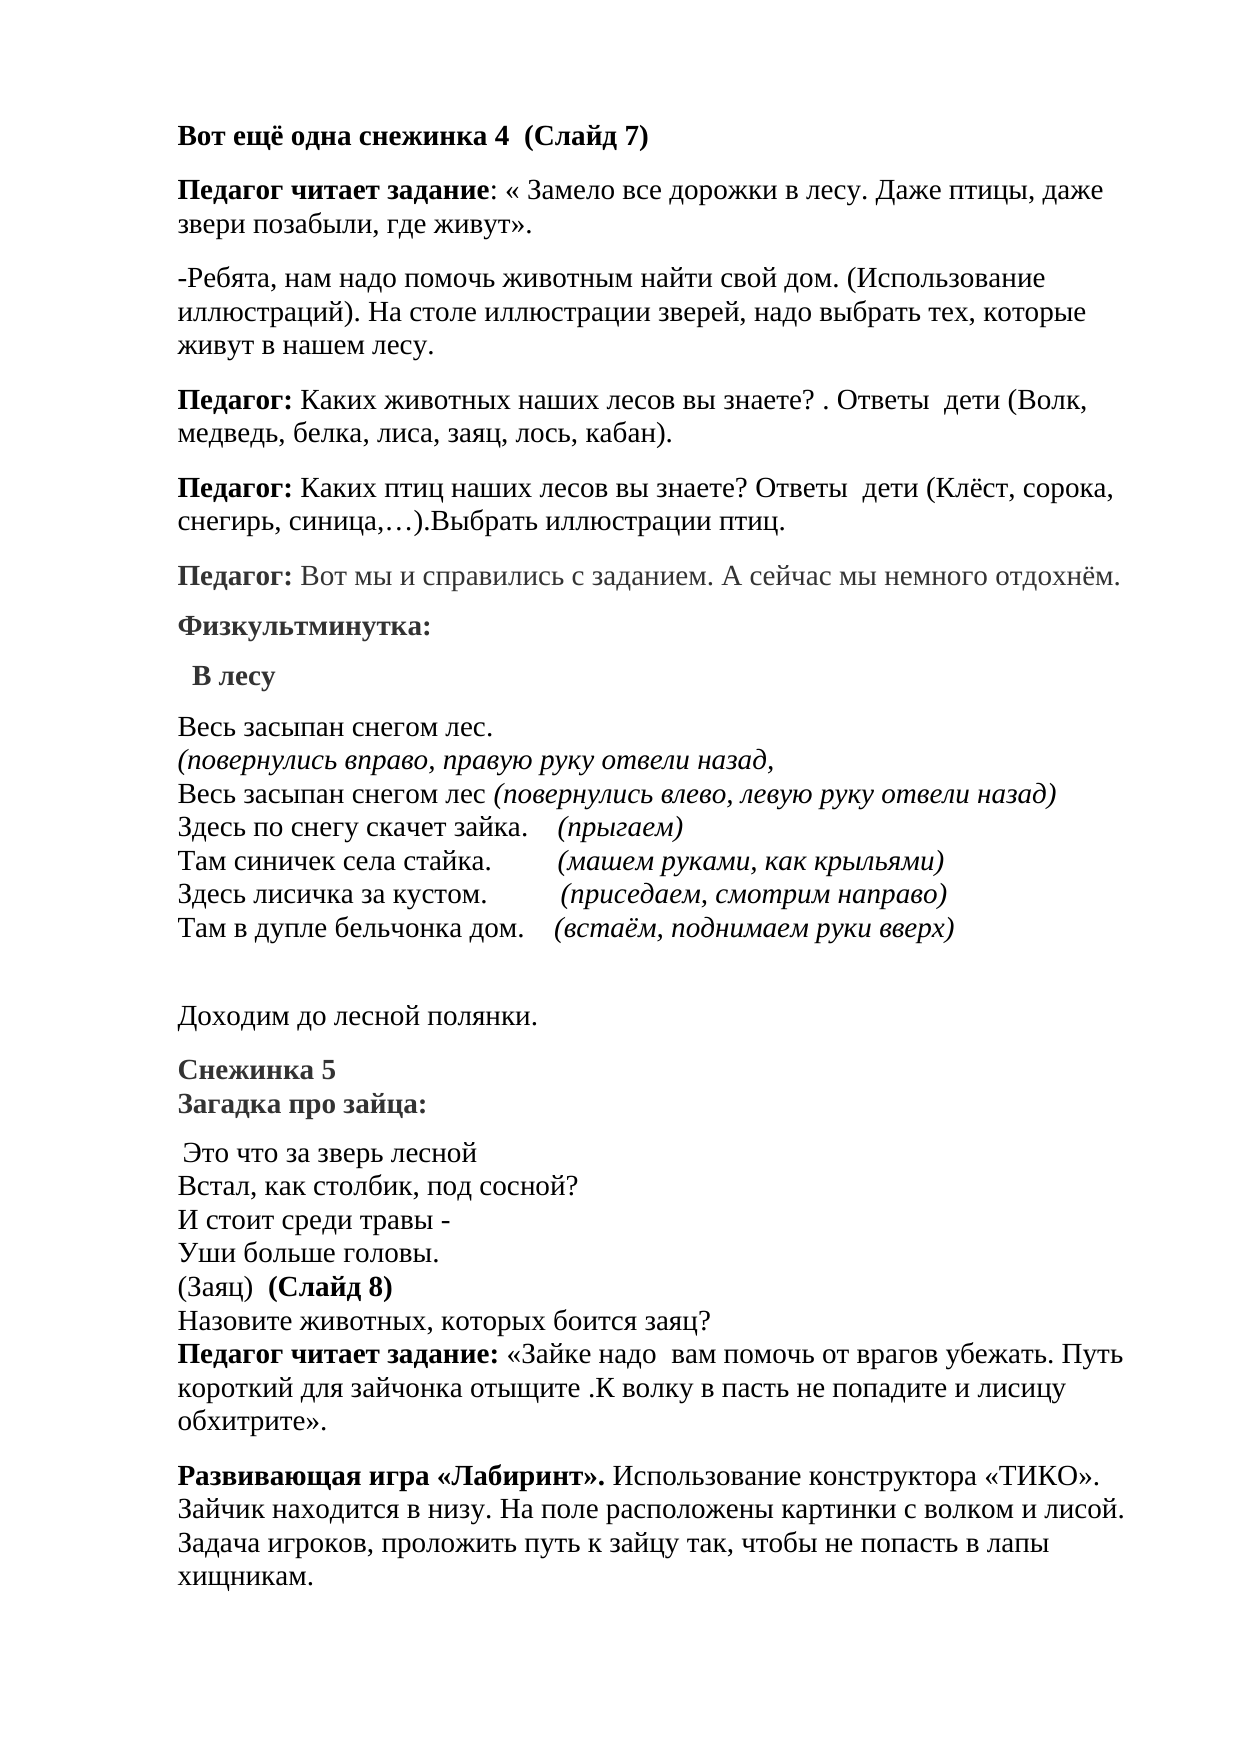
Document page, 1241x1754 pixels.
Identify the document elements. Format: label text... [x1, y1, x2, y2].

text Уши больше головы. [177, 1236, 1152, 1269]
text Снежинка 5 [177, 1052, 1152, 1086]
text Педагог: Каких птиц наших лесов вы знаете? Ответы дети (Клёст, сорока, снегирь, синица,…).Выбрать иллюстрации птиц. [177, 470, 1152, 537]
text Встал, как столбик, под сосной? [177, 1168, 1152, 1202]
text (Заяц) (Слайд 8) [177, 1269, 1152, 1303]
text Развивающая игра «Лабиринт». Использование конструктора «ТИКО». Зайчик находится в низу. На поле расположены картинки с волком и лисой. Задача игроков, проложить путь к зайцу так, чтобы не попасть в лапы хищникам. [177, 1458, 1152, 1592]
text -Ребята, нам надо помочь животным найти свой дом. (Использование иллюстраций). На столе иллюстрации зверей, надо выбрать тех, которые живут в нашем лесу. [177, 260, 1152, 361]
text В лесу [177, 658, 1152, 692]
text Педагог: Каких животных наших лесов вы знаете? . Ответы дети (Волк, медведь, белка, лиса, заяц, лось, кабан). [177, 382, 1152, 449]
text Весь засыпан снегом лес (повернулись влево, левую руку отвели назад) Здесь по снегу скачет зайка. (прыгаем) Там синичек села стайка. (машем руками, как крыльями) Здесь лисичка за кустом. (приседаем, смотрим направо) Там в дупле бельчонка дом. (встаём, поднимаем руки вверх) [177, 776, 1152, 943]
text Педагог читает задание: «Зайке надо вам помочь от врагов убежать. Путь короткий для зайчонка отыщите .К волку в пасть не попадите и лисицу обхитрите». [177, 1336, 1152, 1437]
text Физкультминутка: [177, 608, 1152, 642]
text Доходим до лесной полянки. [177, 998, 1152, 1031]
text Весь засыпан снегом лес. (повернулись вправо, правую руку отвели назад, [177, 709, 1152, 776]
text Педагог читает задание: « Замело все дорожки в лесу. Даже птицы, даже звери позабыли, где живут». [177, 172, 1152, 239]
text Педагог: Вот мы и справились с заданием. А сейчас мы немного отдохнём. [177, 558, 1152, 591]
text И стоит среди травы - [177, 1202, 1152, 1236]
text Это что за зверь лесной [177, 1135, 1152, 1168]
text Назовите животных, которых боится заяц? [177, 1303, 1152, 1336]
text Вот ещё одна снежинка 4 (Слайд 7) [177, 118, 1152, 152]
text Загадка про зайца: [177, 1086, 1152, 1119]
